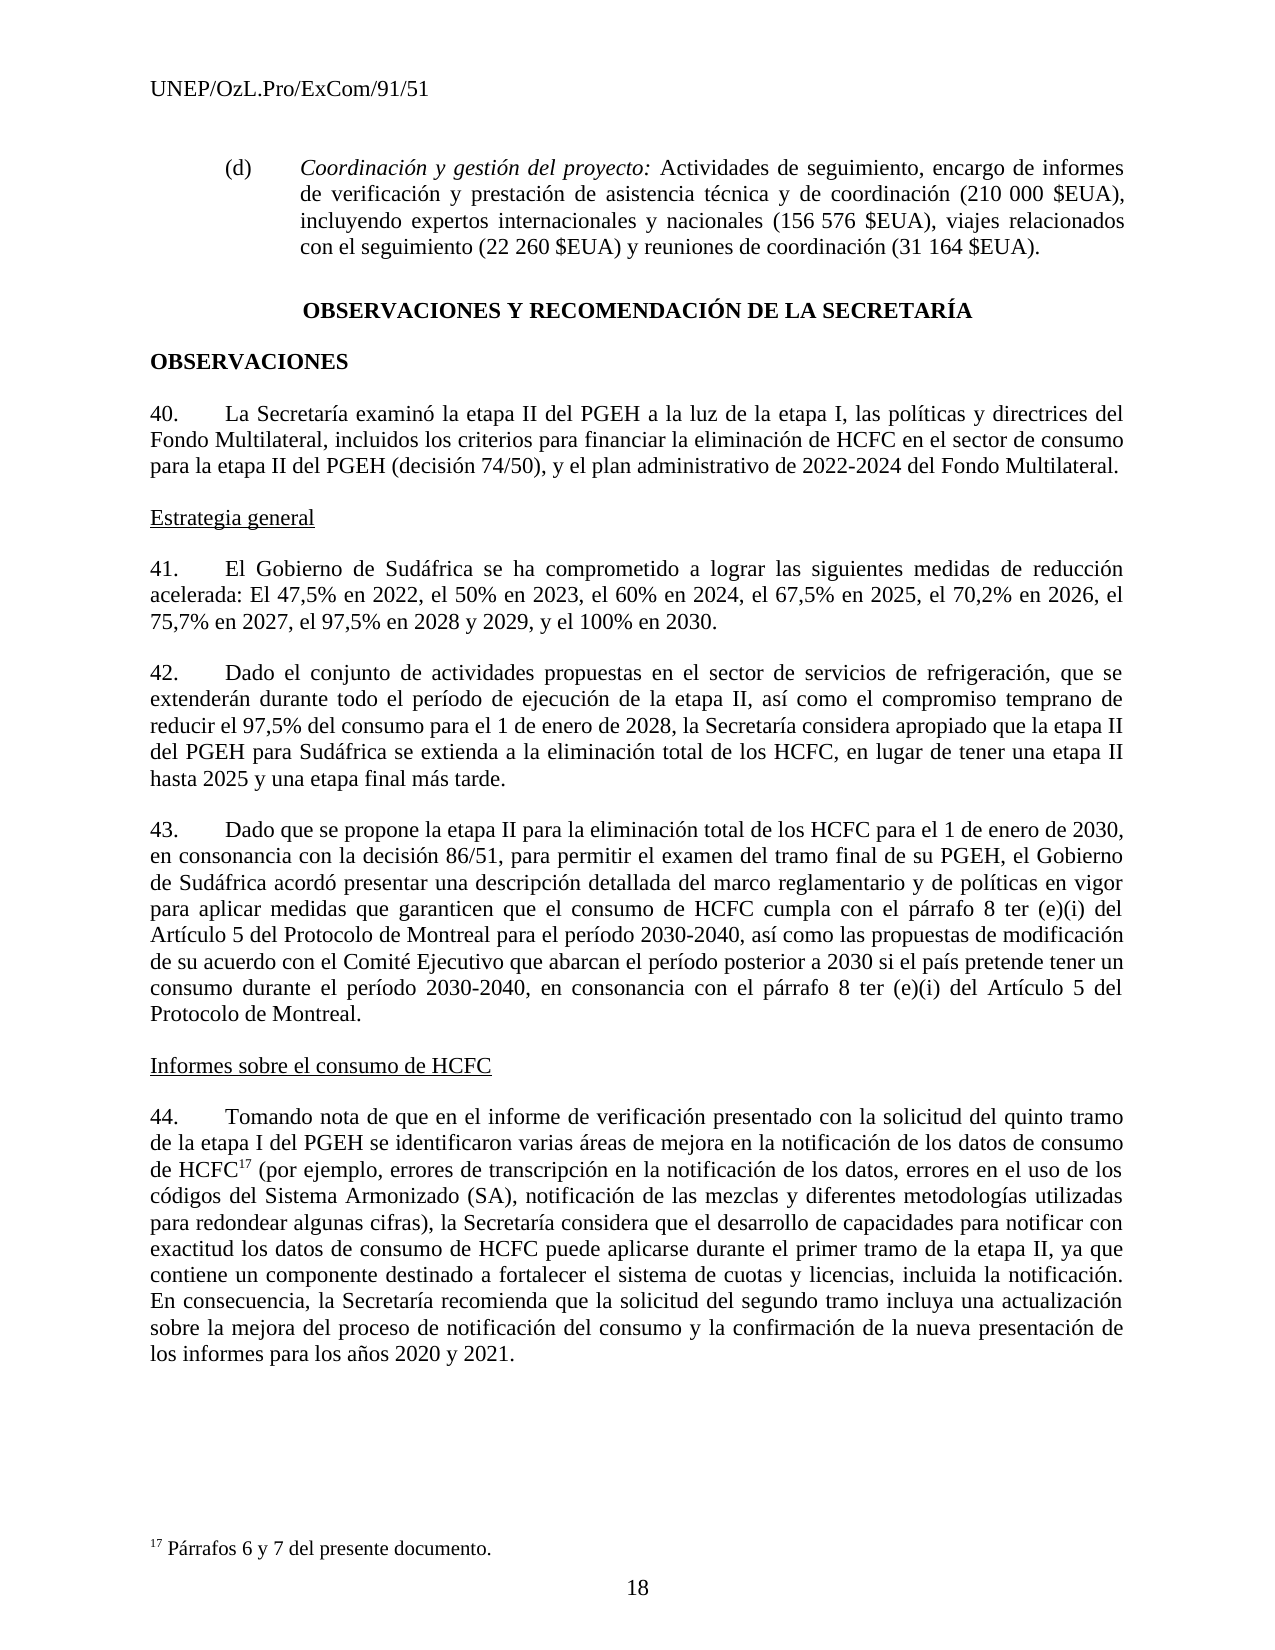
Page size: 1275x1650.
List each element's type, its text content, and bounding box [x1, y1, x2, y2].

subtitle Dado el conjunto de actividades propuestas en el sector de servicios de refrigeración, que se extenderán durante todo el período de ejecución de la etapa II, así como el compromiso temprano de reducir el 97,5% del consumo para el 1 de enero de 2028, la Secretaría considera apropiado que la etapa II del PGEH para Sudáfrica se extienda a la eliminación total de los HCFC, en lugar de tener una etapa II hasta 2025 y una etapa final más tarde. [150, 659, 1125, 791]
text Estrategia general [150, 504, 1125, 530]
text OBSERVACIONES [150, 348, 1125, 375]
text OBSERVACIONES Y RECOMENDACIÓN DE LA SECRETARÍA [150, 297, 1125, 323]
subtitle Tomando nota de que en el informe de verificación presentado con la solicitud del quinto tramo de la etapa I del PGEH se identificaron varias áreas de mejora en la notificación de los datos de consumo de HCFC (por ejemplo, errores de transcripción en la notificación de los datos, errores en el uso de los códigos del Sistema Armonizado (SA), notificación de las mezclas y diferentes metodologías utilizadas para redondear algunas cifras), la Secretaría considera que el desarrollo de capacidades para notificar con exactitud los datos de consumo de HCFC puede aplicarse durante el primer tramo de la etapa II, ya que contiene un componente destinado a fortalecer el sistema de cuotas y licencias, incluida la notificación. En consecuencia, la Secretaría recomienda que la solicitud del segundo tramo incluya una actualización sobre la mejora del proceso de notificación del consumo y la confirmación de la nueva presentación de los informes para los años 2020 y 2021. [150, 1103, 1125, 1367]
text Informes sobre el consumo de HCFC [150, 1052, 1125, 1078]
subtitle La Secretaría examinó la etapa II del PGEH a la luz de la etapa I, las políticas y directrices del Fondo Multilateral, incluidos los criterios para financiar la eliminación de HCFC en el sector de consumo para la etapa II del PGEH (decisión 74/50), y el plan administrativo de 2022-2024 del Fondo Multilateral. [150, 400, 1125, 479]
subtitle Coordinación y gestión del proyecto: Actividades de seguimiento, encargo de informes de verificación y prestación de asistencia técnica y de coordinación (210 000 $EUA), incluyendo expertos internacionales y nacionales (156 576 $EUA), viajes relacionados con el seguimiento (22 260 $EUA) y reuniones de coordinación (31 164 $EUA). [225, 154, 1125, 259]
subtitle El Gobierno de Sudáfrica se ha comprometido a lograr las siguientes medidas de reducción acelerada: El 47,5% en 2022, el 50% en 2023, el 60% en 2024, el 67,5% en 2025, el 70,2% en 2026, el 75,7% en 2027, el 97,5% en 2028 y 2029, y el 100% en 2030. [150, 555, 1125, 634]
subtitle Dado que se propone la etapa II para la eliminación total de los HCFC para el 1 de enero de 2030, en consonancia con la decisión 86/51, para permitir el examen del tramo final de su PGEH, el Gobierno de Sudáfrica acordó presentar una descripción detallada del marco reglamentario y de políticas en vigor para aplicar medidas que garanticen que el consumo de HCFC cumpla con el párrafo 8 ter (e)(i) del Artículo 5 del Protocolo de Montreal para el período 2030-2040, así como las propuestas de modificación de su acuerdo con el Comité Ejecutivo que abarcan el período posterior a 2030 si el país pretende tener un consumo durante el período 2030-2040, en consonancia con el párrafo 8 ter (e)(i) del Artículo 5 del Protocolo de Montreal. [150, 816, 1125, 1027]
